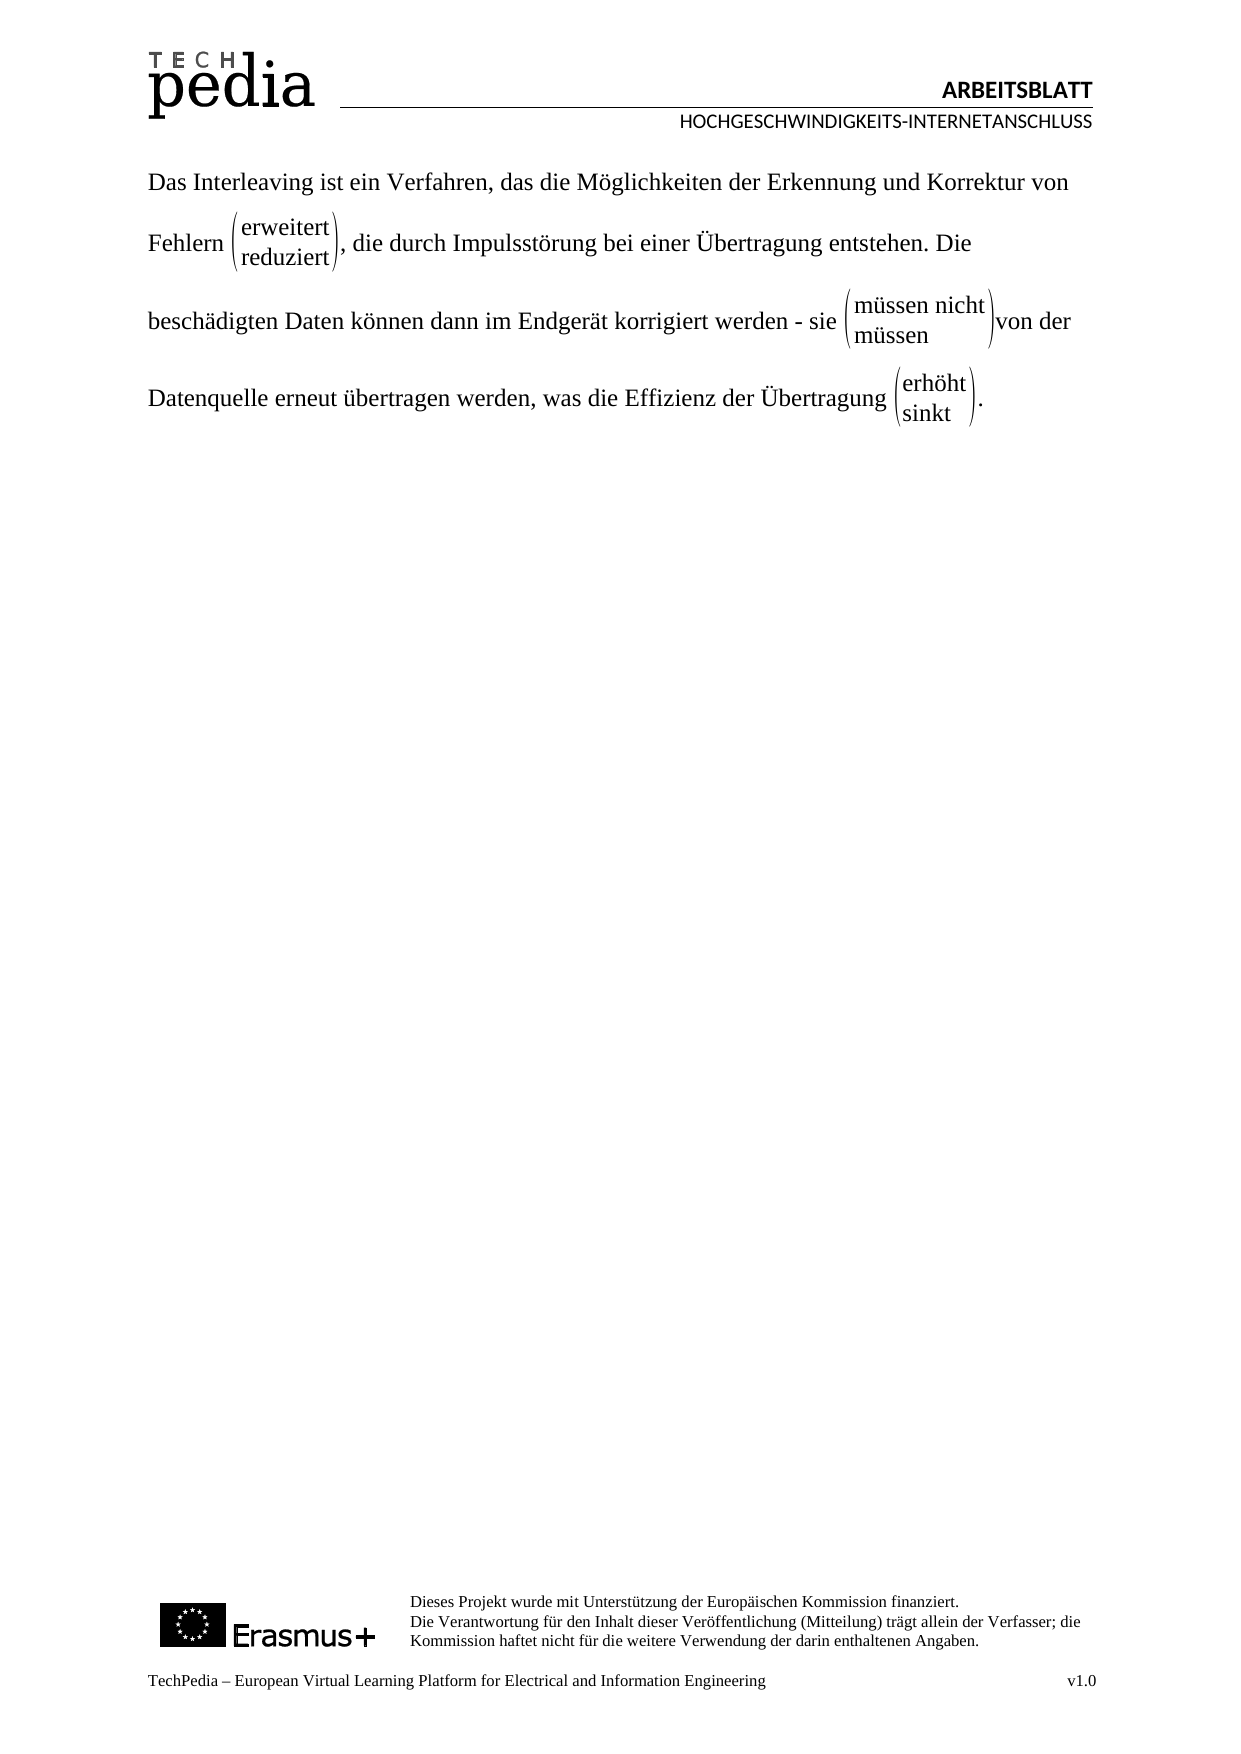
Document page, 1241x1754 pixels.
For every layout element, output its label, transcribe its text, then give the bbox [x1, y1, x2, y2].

text Das Interleaving ist ein Verfahren, das die Möglichkeiten der Erkennung und Korrektur von Fehlern , die durch Impulsstörung bei einer Übertragung entstehen. Die beschädigten Daten können dann im Endgerät korrigiert werden - sie von der Datenquelle erneut übertragen werden, was die Effizienz der Übertragung . [148, 167, 1093, 430]
